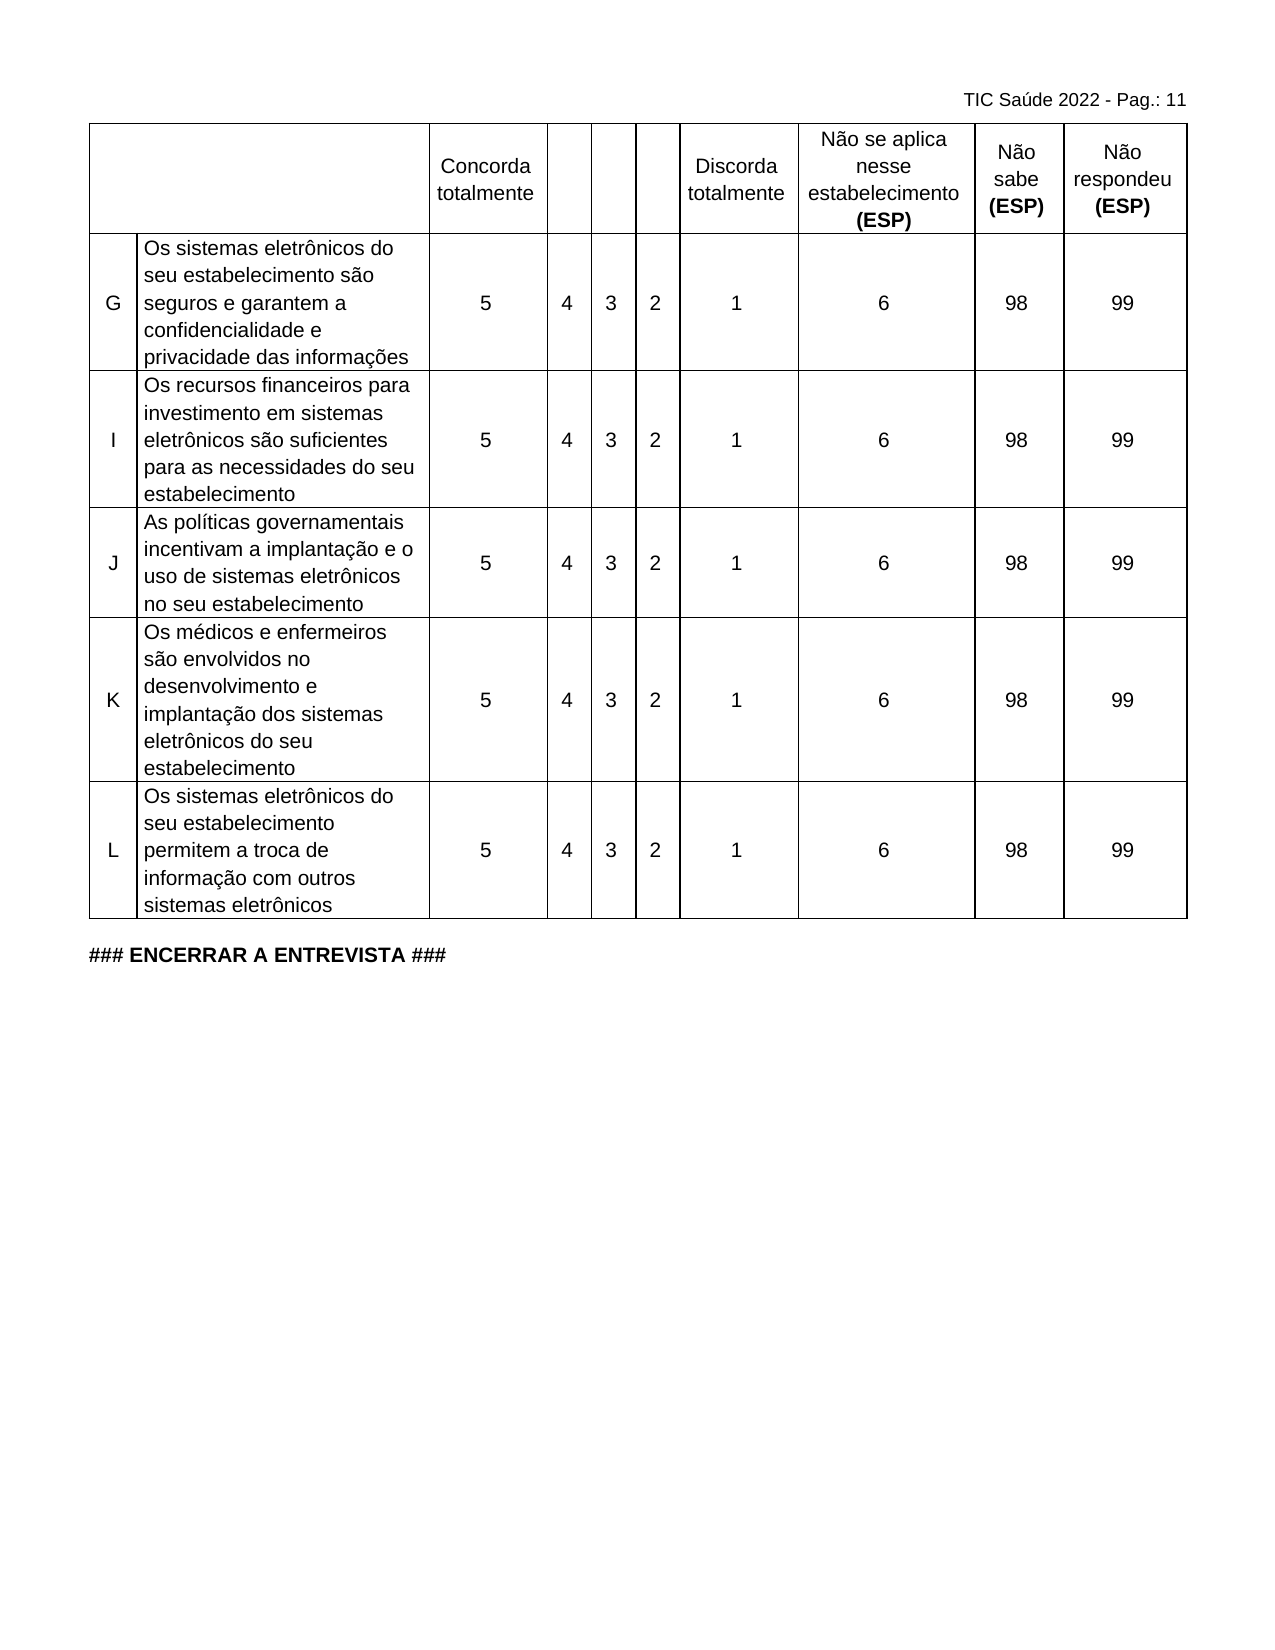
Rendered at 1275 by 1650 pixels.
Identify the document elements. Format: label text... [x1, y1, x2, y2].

table_cell 6 [799, 234, 974, 369]
table_cell K [90, 618, 136, 781]
table_cell 6 [799, 782, 974, 917]
table_cell 5 [430, 371, 547, 507]
table_cell 6 [799, 371, 974, 507]
table_cell 1 [681, 508, 798, 616]
table_cell 2 [637, 234, 679, 369]
table_cell 6 [799, 508, 974, 616]
table_cell 1 [681, 618, 798, 781]
table_cell 3 [592, 371, 635, 507]
table_cell 99 [1065, 782, 1186, 917]
table_cell 1 [681, 782, 798, 917]
table_cell Os sistemas eletrônicos do seu estabelecimento permitem a troca de informação com outros sistemas eletrônicos [138, 782, 429, 917]
table_cell J [90, 508, 136, 616]
table_header Não se aplica nesse estabelecimento (ESP) [799, 124, 974, 233]
table_cell 5 [430, 508, 547, 616]
table_cell 2 [637, 618, 679, 781]
table_cell 3 [592, 508, 635, 616]
table_cell 4 [548, 371, 591, 507]
table_cell 4 [548, 234, 591, 369]
table_cell I [90, 371, 136, 507]
table_cell Os médicos e enfermeiros são envolvidos no desenvolvimento e implantação dos sistemas eletrônicos do seu estabelecimento [138, 618, 429, 781]
table_cell 2 [637, 782, 679, 917]
table_cell As políticas governamentais incentivam a implantação e o uso de sistemas eletrônicos no seu estabelecimento [138, 508, 429, 616]
table_cell Os recursos financeiros para investimento em sistemas eletrônicos são suficientes para as necessidades do seu estabelecimento [138, 371, 429, 507]
table_cell 5 [430, 618, 547, 781]
table_cell 4 [548, 618, 591, 781]
table_cell 98 [976, 508, 1063, 616]
table_cell 99 [1065, 234, 1186, 369]
table_header Não sabe (ESP) [976, 124, 1063, 233]
table_cell 99 [1065, 618, 1186, 781]
table_cell G [90, 234, 136, 369]
table_cell 1 [681, 234, 798, 369]
table_cell Os sistemas eletrônicos do seu estabelecimento são seguros e garantem a confidencialidade e privacidade das informações [138, 234, 429, 369]
table_cell 2 [637, 371, 679, 507]
table_header [90, 124, 429, 233]
table_header Discorda totalmente [681, 124, 798, 233]
table_cell 98 [976, 782, 1063, 917]
table_cell 1 [681, 371, 798, 507]
table_cell 98 [976, 618, 1063, 781]
table_cell 3 [592, 782, 635, 917]
table_cell 99 [1065, 371, 1186, 507]
table_cell 5 [430, 234, 547, 369]
table_cell 3 [592, 234, 635, 369]
table_header [637, 124, 679, 233]
table_header [548, 124, 591, 233]
text ### ENCERRAR A ENTREVISTA ### [89, 943, 1186, 967]
table_cell 2 [637, 508, 679, 616]
table_cell 99 [1065, 508, 1186, 616]
table_cell 4 [548, 782, 591, 917]
table_cell 6 [799, 618, 974, 781]
table_header [592, 124, 635, 233]
table_cell 98 [976, 234, 1063, 369]
table_cell 5 [430, 782, 547, 917]
table_cell 98 [976, 371, 1063, 507]
table_cell 4 [548, 508, 591, 616]
table_header Não respondeu (ESP) [1065, 124, 1186, 233]
table_cell 3 [592, 618, 635, 781]
table_cell L [90, 782, 136, 917]
table_header Concorda totalmente [430, 124, 547, 233]
